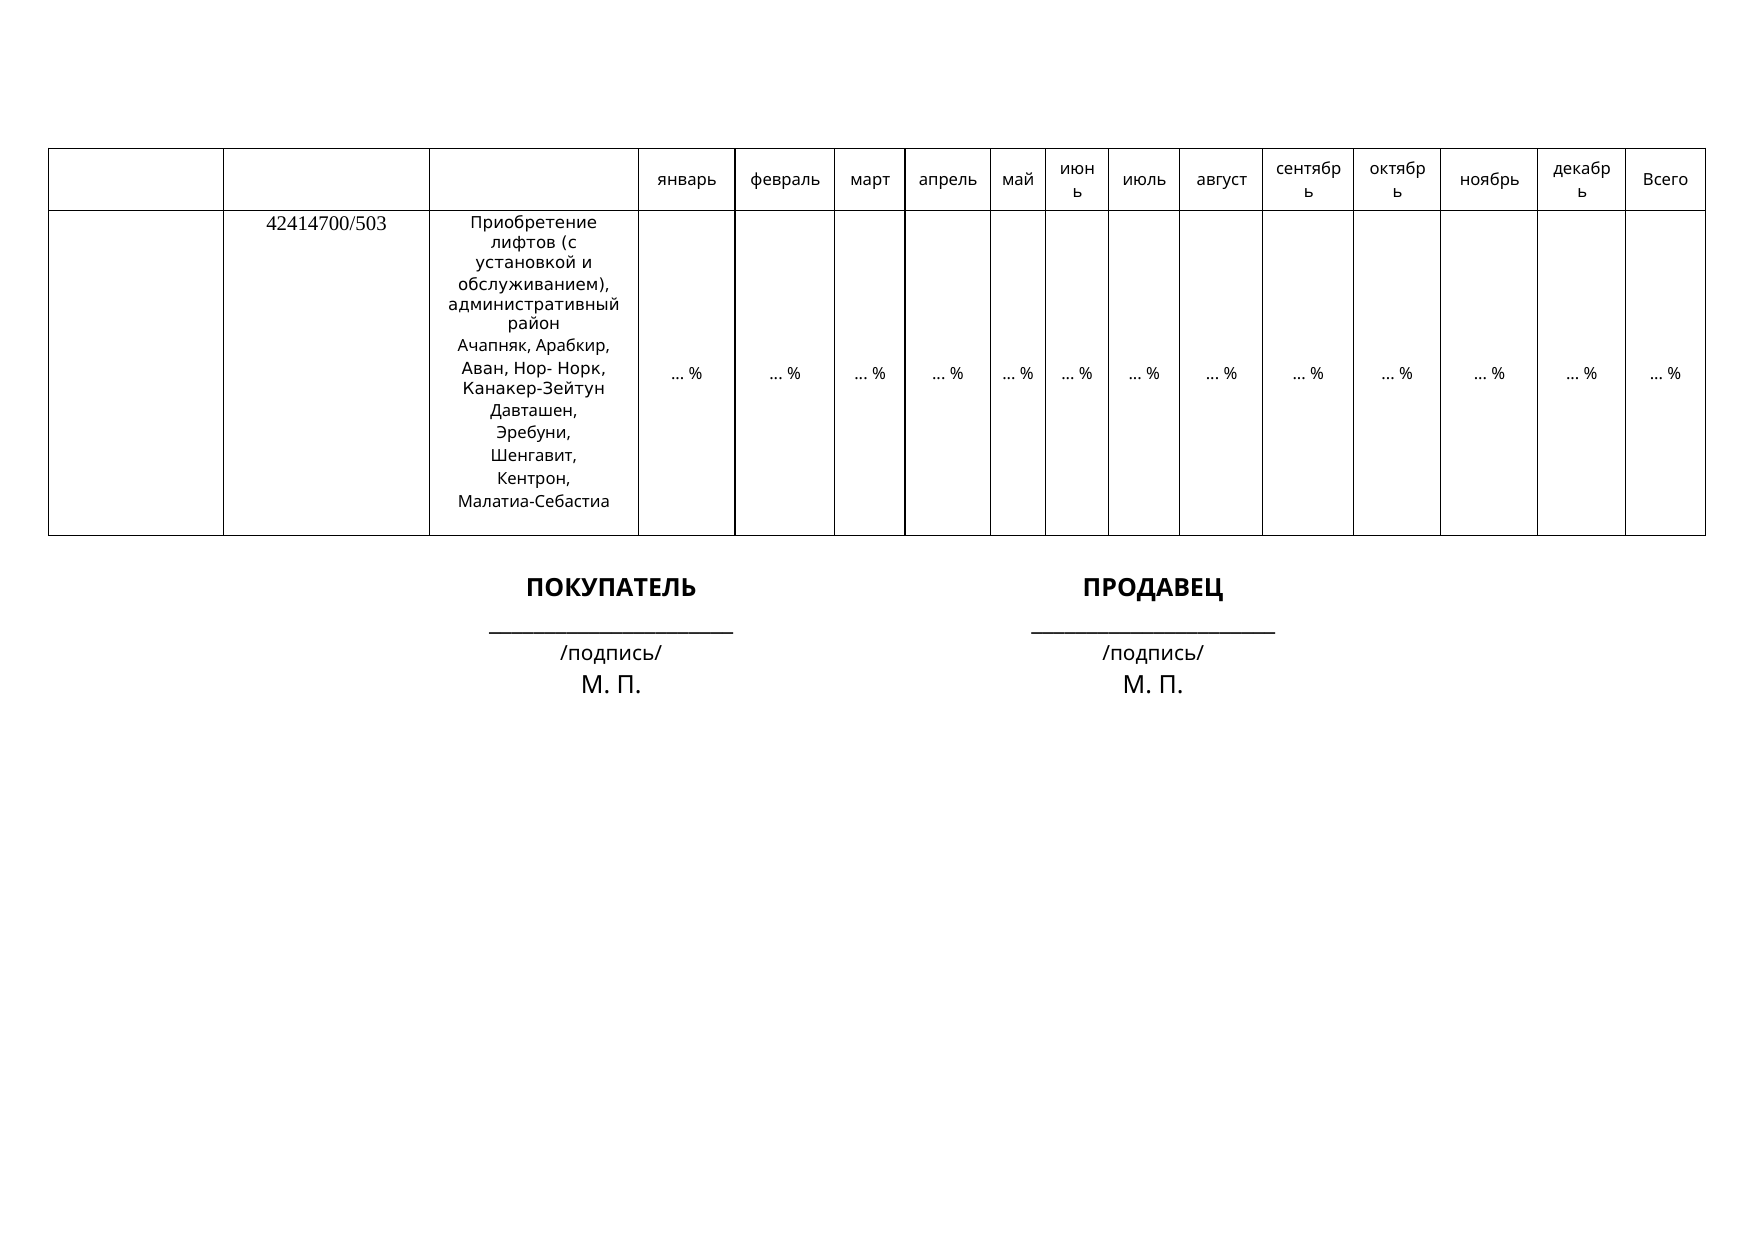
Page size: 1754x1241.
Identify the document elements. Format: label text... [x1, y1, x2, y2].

table_cell [224, 149, 429, 209]
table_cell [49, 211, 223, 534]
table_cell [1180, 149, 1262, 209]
table_cell апрель [906, 149, 990, 209]
table_cell январь [639, 149, 734, 209]
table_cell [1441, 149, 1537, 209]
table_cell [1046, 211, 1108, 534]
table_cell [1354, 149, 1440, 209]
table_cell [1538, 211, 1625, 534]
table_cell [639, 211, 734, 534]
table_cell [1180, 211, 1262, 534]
table_cell февраль [736, 149, 834, 209]
table_cell [49, 149, 223, 209]
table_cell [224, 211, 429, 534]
table_cell март [835, 149, 904, 209]
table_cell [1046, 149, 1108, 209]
table_cell [430, 149, 638, 209]
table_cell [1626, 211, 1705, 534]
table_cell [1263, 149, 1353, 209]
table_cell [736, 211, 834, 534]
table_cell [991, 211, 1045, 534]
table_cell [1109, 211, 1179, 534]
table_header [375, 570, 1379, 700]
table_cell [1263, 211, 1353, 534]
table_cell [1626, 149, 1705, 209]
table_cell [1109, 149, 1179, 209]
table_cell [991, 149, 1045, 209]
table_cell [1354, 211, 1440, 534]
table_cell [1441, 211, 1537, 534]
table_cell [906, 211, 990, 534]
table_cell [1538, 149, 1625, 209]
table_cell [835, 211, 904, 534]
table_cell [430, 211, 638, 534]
